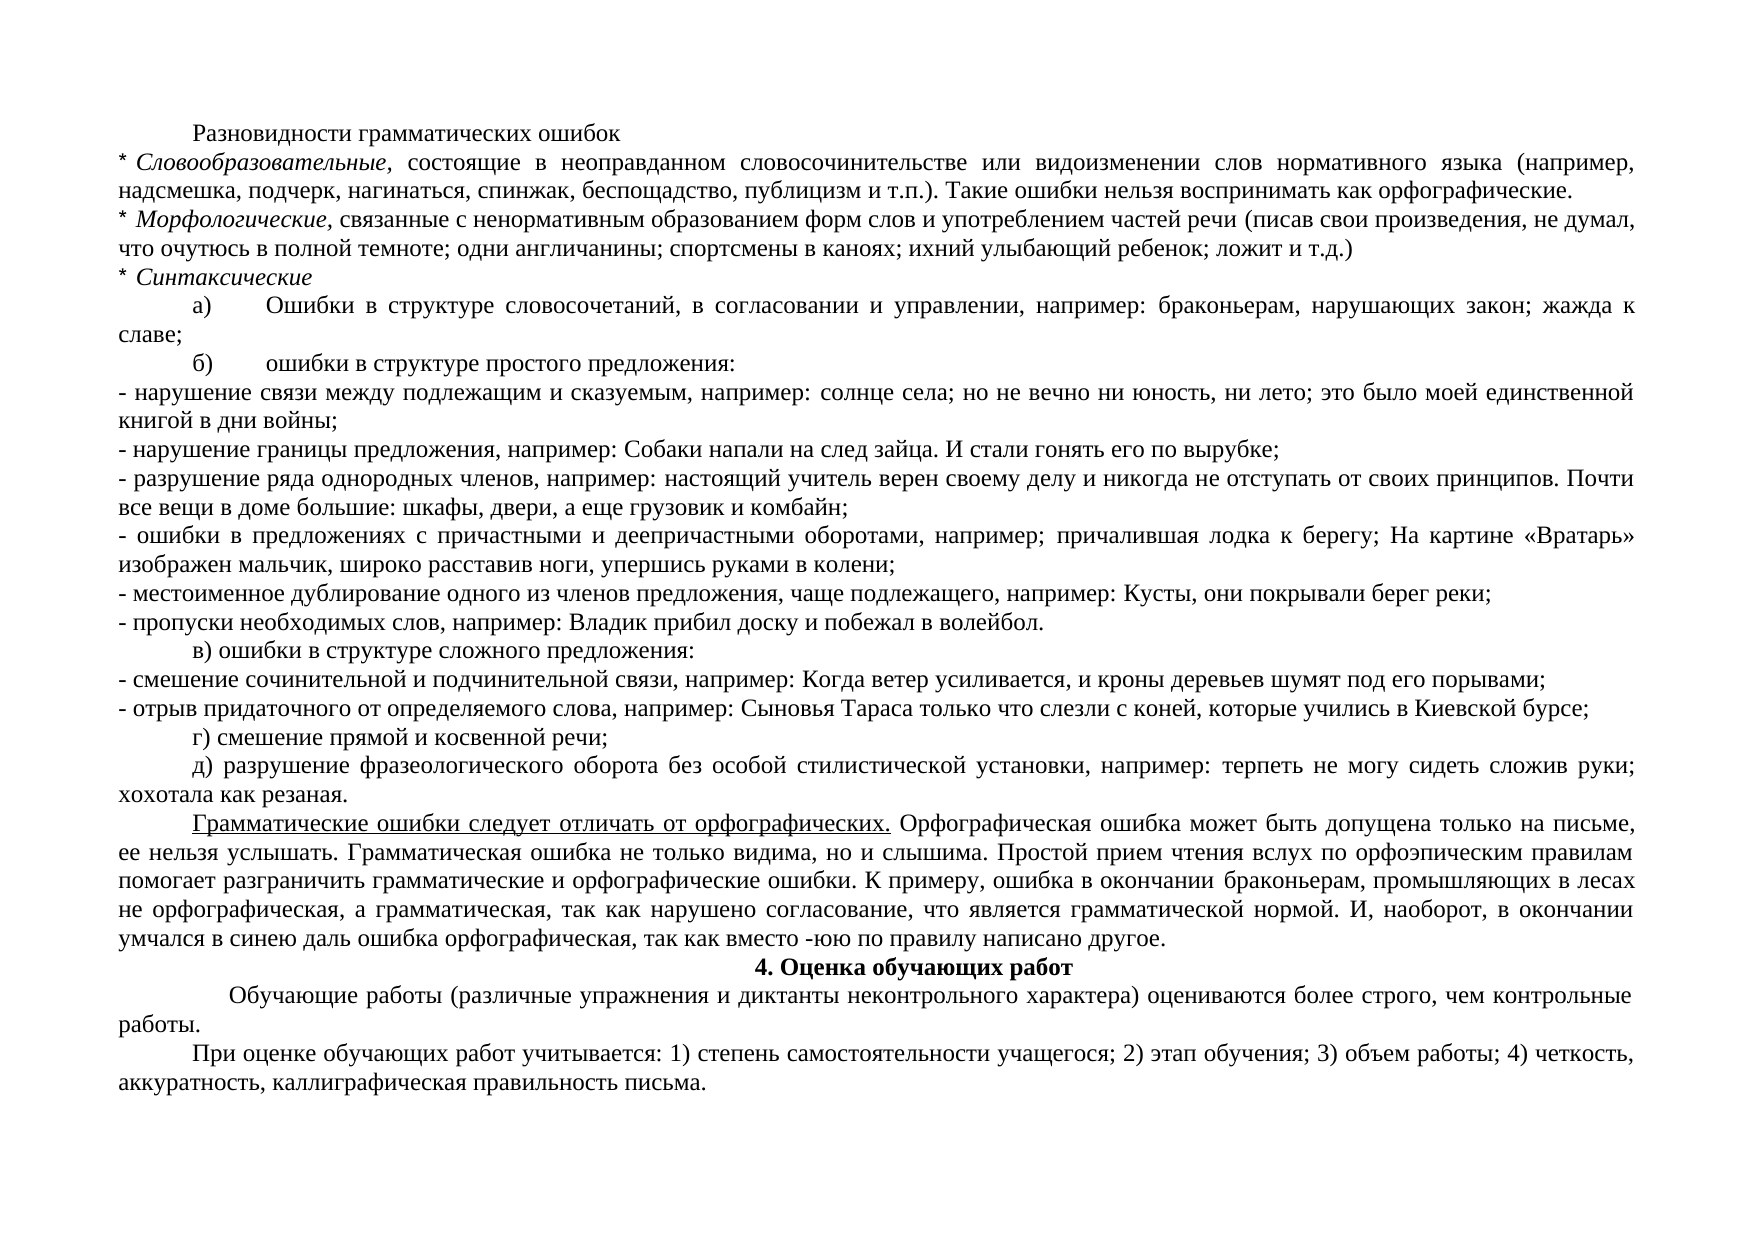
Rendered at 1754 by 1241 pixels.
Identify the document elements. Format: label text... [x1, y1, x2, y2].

text а) Ошибки в структуре словосочетаний, в согласовании и управлении, например: браконьерам, нарушающих закон; жажда к славе; [118, 291, 1636, 348]
text - разрушение ряда однородных членов, например: настоящий учитель верен своему делу и никогда не отступать от своих принципов. Почти все вещи в доме большие: шкафы, двери, а еще грузовик и комбайн; [118, 463, 1636, 521]
text г) смешение прямой и косвенной речи; [118, 722, 1636, 751]
text Обучающие работы (различные упражнения и диктанты неконтрольного характера) оцениваются более строго, чем контрольные работы. [118, 981, 1636, 1038]
text - ошибки в предложениях с причастными и деепричастными оборотами, например; причалившая лодка к берегу; На картине «Вратарь» изображен мальчик, широко расставив ноги, упершись руками в колени; [118, 521, 1636, 578]
text д) разрушение фразеологического оборота без особой стилистической установки, например: терпеть не могу сидеть сложив руки; хохотала как резаная. [118, 751, 1636, 808]
text При оценке обучающих работ учитывается: 1) степень самостоятельности учащегося; 2) этап обучения; 3) объем работы; 4) четкость, аккуратность, каллиграфическая правильность письма. [118, 1038, 1636, 1096]
list Морфологические, связанные с ненормативным образованием форм слов и употреблением частей речи (писав свои произведения, не думал, что очутюсь в полной темноте; одни англичанины; спортсмены в каноях; ихний улыбающий ребенок; ложит и т.д.) [118, 204, 1636, 262]
text - смешение сочинительной и подчинительной связи, например: Когда ветер усиливается, и кроны деревьев шумят под его порывами; [118, 664, 1636, 693]
text в) ошибки в структуре сложного предложения: [118, 636, 1636, 664]
text - отрыв придаточного от определяемого слова, например: Сыновья Тараса только что слезли с коней, которые учились в Киевской бурсе; [118, 693, 1636, 722]
text - пропуски необходимых слов, например: Владик прибил доску и побежал в волейбол. [118, 607, 1636, 636]
text - нарушение границы предложения, например: Собаки напали на след зайца. И стали гонять его по вырубке; [118, 434, 1636, 463]
text Грамматические ошибки следует отличать от орфографических. Орфографическая ошибка может быть допущена только на письме, ее нельзя услышать. Грамматическая ошибка не только видима, но и слышима. Простой прием чтения вслух по орфоэпическим правилам помогает разграничить грамматические и орфографические ошибки. К примеру, ошибка в окончании браконьерам, промышляющих в лесах не орфографическая, а грамматическая, так как нарушено согласование, что является грамматической нормой. И, наоборот, в окончании умчался в синею даль ошибка орфографическая, так как вместо -юю по правилу написано другое. [118, 808, 1636, 952]
text - нарушение связи между подлежащим и сказуемым, например: солнце села; но не вечно ни юность, ни лето; это было моей единственной книгой в дни войны; [118, 377, 1636, 434]
list Словообразовательные, состоящие в неоправданном словосочинительстве или видоизменении слов нормативного языка (например, надсмешка, подчерк, нагинаться, спинжак, беспощадство, публицизм и т.п.). Такие ошибки нельзя воспринимать как орфографические. [118, 147, 1636, 204]
text б) ошибки в структуре простого предложения: [118, 348, 1636, 377]
list Синтаксические [118, 262, 1636, 291]
text Разновидности грамматических ошибок [118, 118, 1636, 147]
text - местоименное дублирование одного из членов предложения, чаще подлежащего, например: Кусты, они покрывали берег реки; [118, 578, 1636, 607]
text 4. Оценка обучающих работ [118, 952, 1636, 981]
